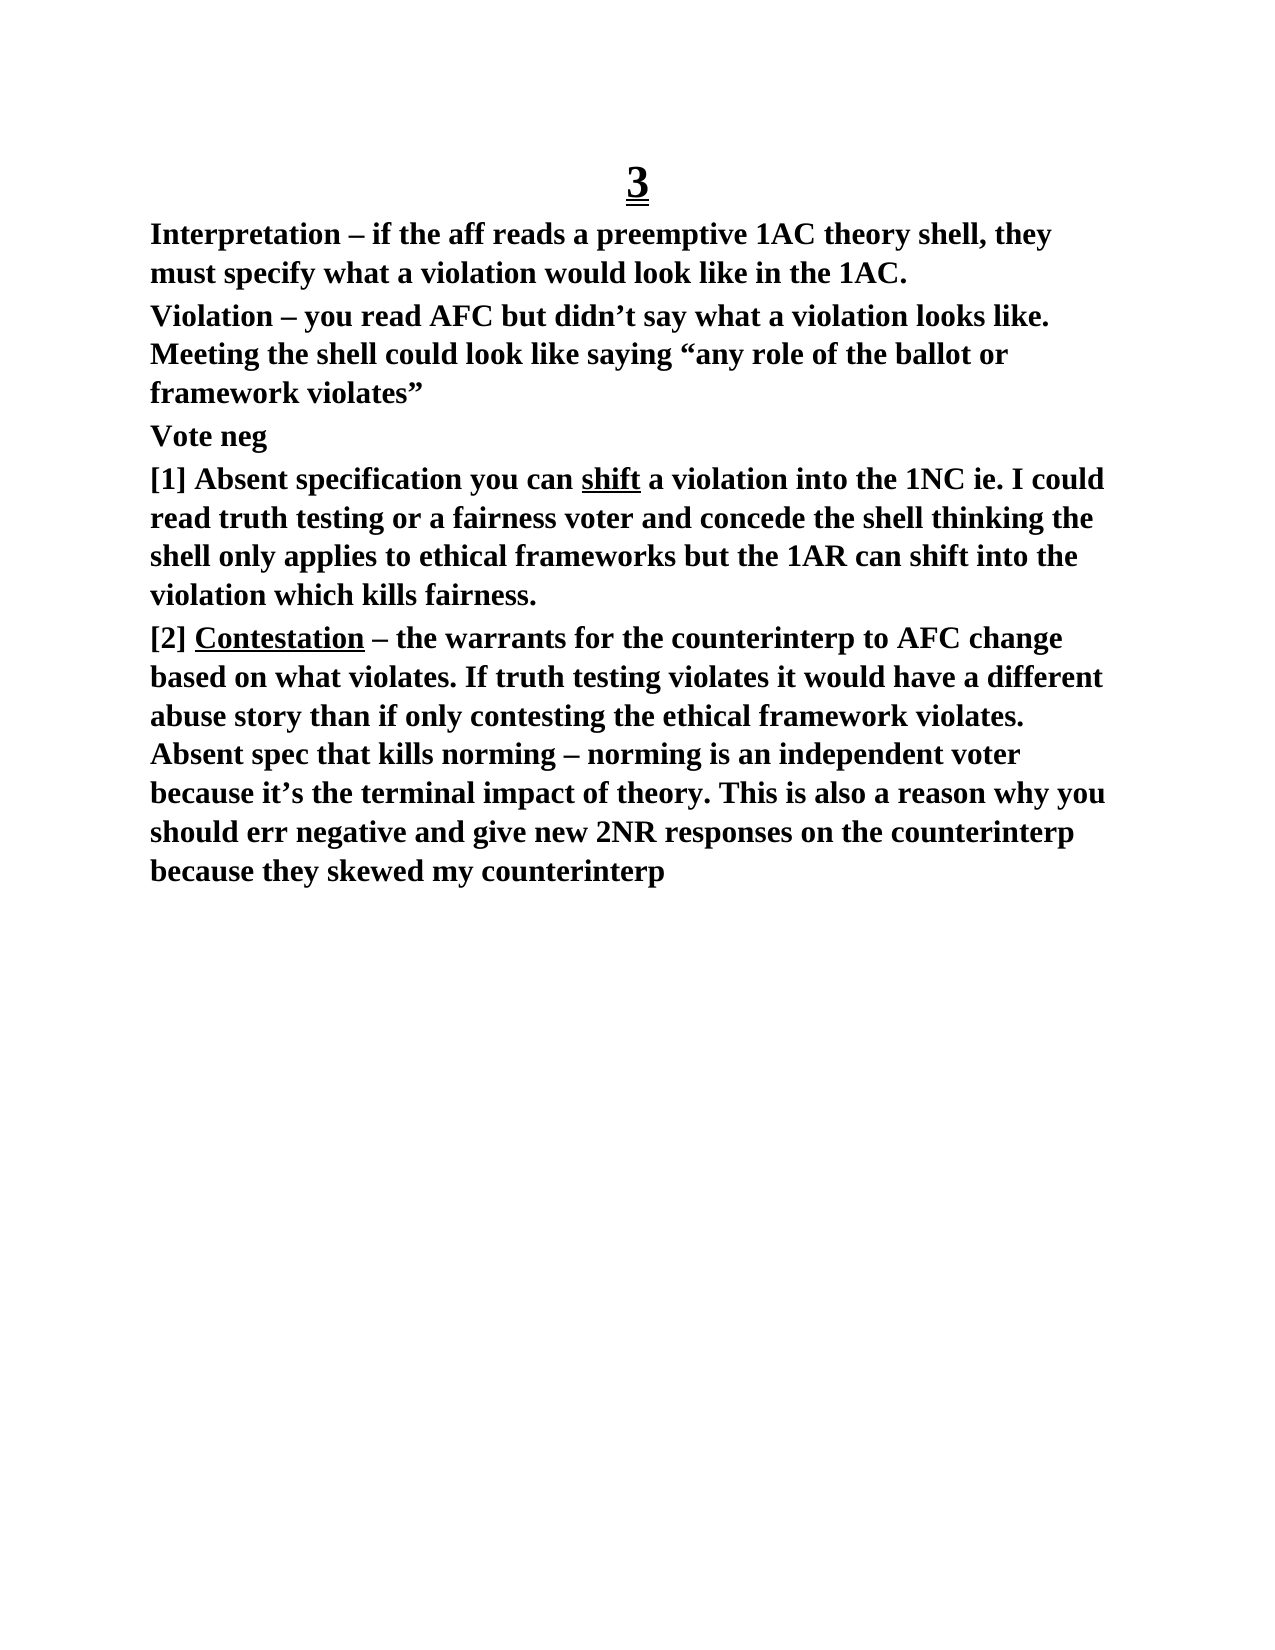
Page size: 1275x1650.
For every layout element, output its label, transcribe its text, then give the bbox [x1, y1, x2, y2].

subtitle Violation – you read AFC but didn’t say what a violation looks like. Meeting the shell could look like saying “any role of the ballot or framework violates” [150, 297, 1125, 410]
subtitle 3 [150, 154, 1125, 207]
subtitle [1] Absent specification you can shift a violation into the 1NC ie. I could read truth testing or a fairness voter and concede the shell thinking the shell only applies to ethical frameworks but the 1AR can shift into the violation which kills fairness. [150, 460, 1125, 612]
subtitle Interpretation – if the aff reads a preemptive 1AC theory shell, they must specify what a violation would look like in the 1AC. [150, 215, 1125, 290]
subtitle [2] Contestation – the warrants for the counterinterp to AFC change based on what violates. If truth testing violates it would have a different abuse story than if only contesting the ethical framework violates. Absent spec that kills norming – norming is an independent voter because it’s the terminal impact of theory. This is also a reason why you should err negative and give new 2NR responses on the counterinterp because they skewed my counterinterp [150, 619, 1125, 888]
subtitle Vote neg [150, 417, 1125, 453]
